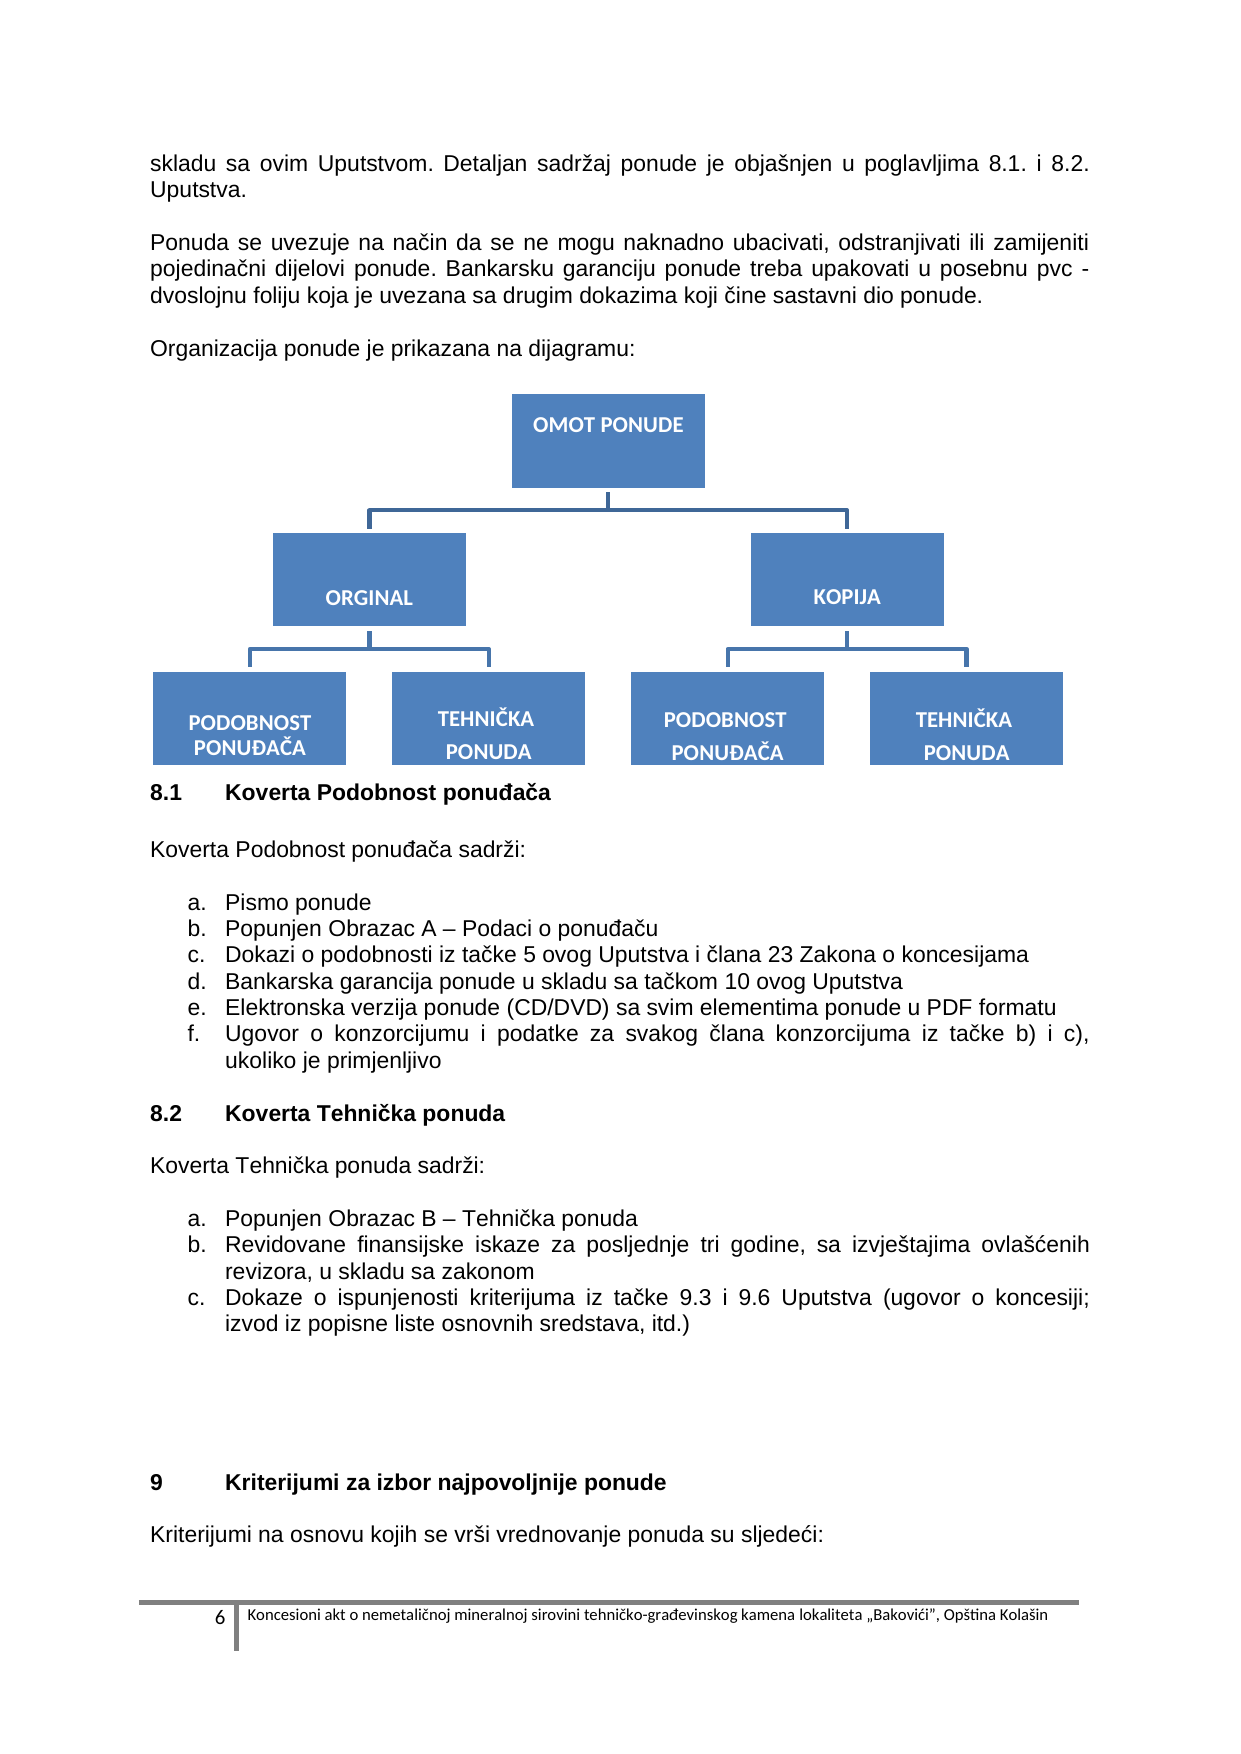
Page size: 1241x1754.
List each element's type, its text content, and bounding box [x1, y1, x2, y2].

subtitle Kriterijumi za izbor najpovoljnije ponude [150, 1468, 1090, 1495]
text Koverta Tehnička ponuda sadrži: [150, 1152, 1090, 1178]
subtitle Koverta Podobnost ponuđača [150, 779, 1090, 806]
list Popunjen Obrazac B – Tehnička ponuda [187, 1205, 1090, 1231]
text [150, 150, 1090, 203]
text Organizacija ponude je prikazana na dijagramu: [150, 334, 1090, 361]
list Ugovor o konzorcijumu i podatke za svakog člana konzorcijuma iz tačke b) i c), ukoliko je primjenljivo [187, 1020, 1090, 1073]
list Revidovane finansijske iskaze za posljednje tri godine, sa izvještajima ovlašćenih revizora, u skladu sa zakonom [187, 1231, 1090, 1284]
list Dokaze o ispunjenosti kriterijuma iz tačke 9.3 i 9.6 Uputstva (ugovor o koncesiji; izvod iz popisne liste osnovnih sredstava, itd.) [187, 1284, 1090, 1337]
text Koverta Podobnost ponuđača sadrži: [150, 836, 1090, 862]
subtitle Koverta Tehnička ponuda [150, 1099, 1090, 1126]
text Kriterijumi na osnovu kojih se vrši vrednovanje ponuda su sljedeći: [150, 1521, 1090, 1547]
list Pismo ponude [187, 889, 1090, 915]
text Ponuda se uvezuje na način da se ne mogu naknadno ubacivati, odstranjivati ili zamijeniti pojedinačni dijelovi ponude. Bankarsku garanciju ponude treba upakovati u posebnu pvc - dvoslojnu foliju koja je uvezana sa drugim dokazima koji čine sastavni dio ponude. [150, 229, 1090, 308]
list Dokazi o podobnosti iz tačke 5 ovog Uputstva i člana 23 Zakona o koncesijama [187, 941, 1090, 968]
list Bankarska garancija ponude u skladu sa tačkom 10 ovog Uputstva [187, 968, 1090, 994]
list Elektronska verzija ponude (CD/DVD) sa svim elementima ponude u PDF formatu [187, 994, 1090, 1020]
list Popunjen Obrazac A – Podaci o ponuđaču [187, 915, 1090, 941]
